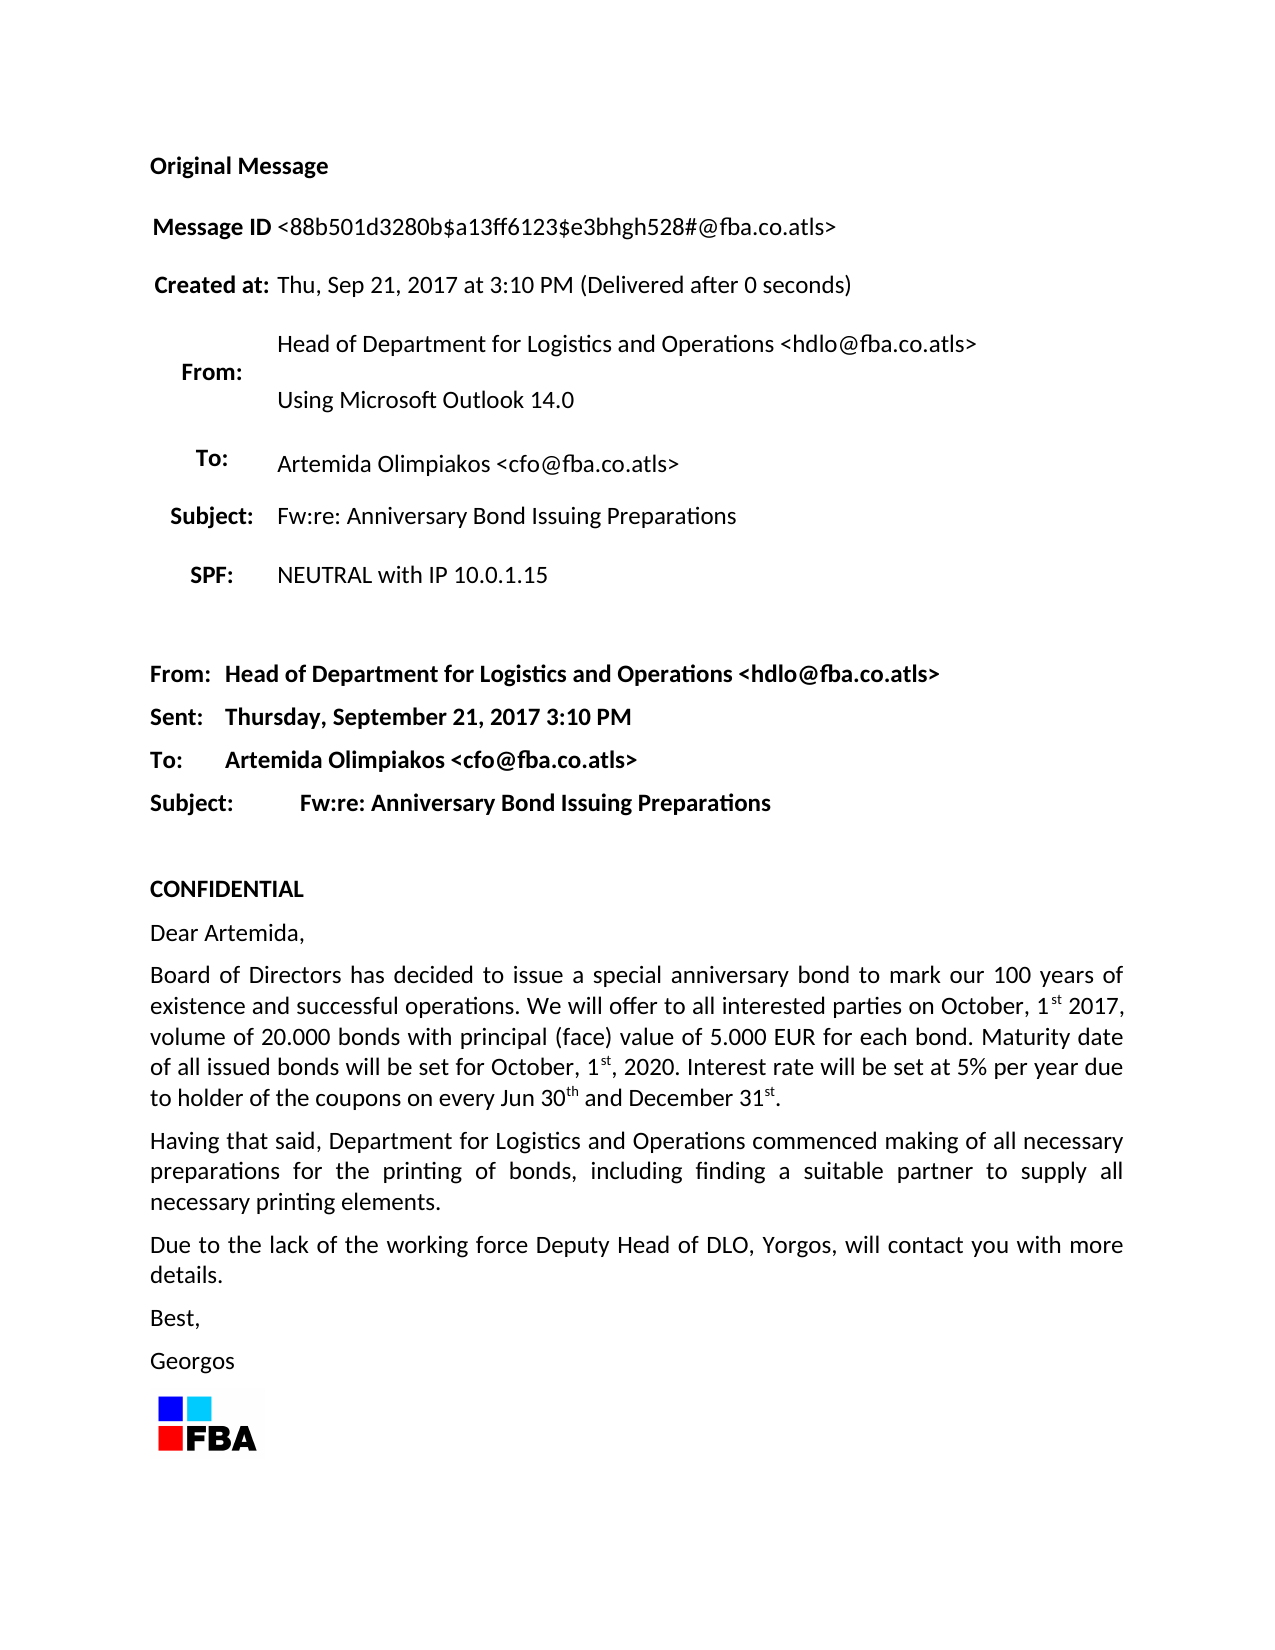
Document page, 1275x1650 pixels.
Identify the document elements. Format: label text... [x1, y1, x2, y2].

text Georgos [150, 1345, 1125, 1376]
text Having that said, Department for Logistics and Operations commenced making of all necessary preparations for the printing of bonds, including finding a suitable partner to supply all necessary printing elements. [150, 1125, 1125, 1216]
table_header Message ID [149, 210, 275, 268]
text Dear Artemida, [150, 917, 1125, 947]
text Subject: Fw:re: Anniversary Bond Issuing Preparations [150, 788, 1125, 818]
table_cell Head of Department for Logistics and Operations <hdlo@fba.co.atls> Using Microsoft Outlook 14.0 [275, 326, 984, 441]
table_cell Subject: [149, 499, 275, 557]
table_cell From: [149, 326, 275, 441]
table_cell NEUTRAL with IP 10.0.1.15 [275, 557, 984, 616]
text From: Head of Department for Logistics and Operations <hdlo@fba.co.atls> [150, 658, 1125, 689]
text Best, [150, 1302, 1125, 1333]
text CONFIDENTIAL [150, 874, 1125, 904]
table_cell Fw:re: Anniversary Bond Issuing Preparations [275, 499, 984, 557]
table_cell Thu, Sep 21, 2017 at 3:10 PM (Delivered after 0 seconds) [275, 268, 984, 326]
text To: Artemida Olimpiakos <cfo@fba.co.atls> [150, 744, 1125, 775]
table_cell SPF: [149, 557, 275, 616]
subtitle Original Message [150, 150, 1125, 181]
text Due to the lack of the working force Deputy Head of DLO, Yorgos, will contact you with more details. [150, 1229, 1125, 1290]
text Sent: Thursday, September 21, 2017 3:10 PM [150, 702, 1125, 732]
table_cell Artemida Olimpiakos <cfo@fba.co.atls> [275, 441, 984, 499]
table_cell Created at: [149, 268, 275, 326]
picture [150, 1388, 265, 1459]
table_header <88b501d3280b$a13ff6123$e3bhgh528#@fba.co.atls> [275, 210, 984, 268]
table_cell To: [149, 441, 275, 499]
text Board of Directors has decided to issue a special anniversary bond to mark our 100 years of existence and successful operations. We will offer to all interested parties on October, 1st 2017, volume of 20.000 bonds with principal (face) value of 5.000 EUR for each bond. Maturity date of all issued bonds will be set for October, 1st, 2020. Interest rate will be set at 5% per year due to holder of the coupons on every Jun 30th and December 31st. [150, 960, 1125, 1112]
